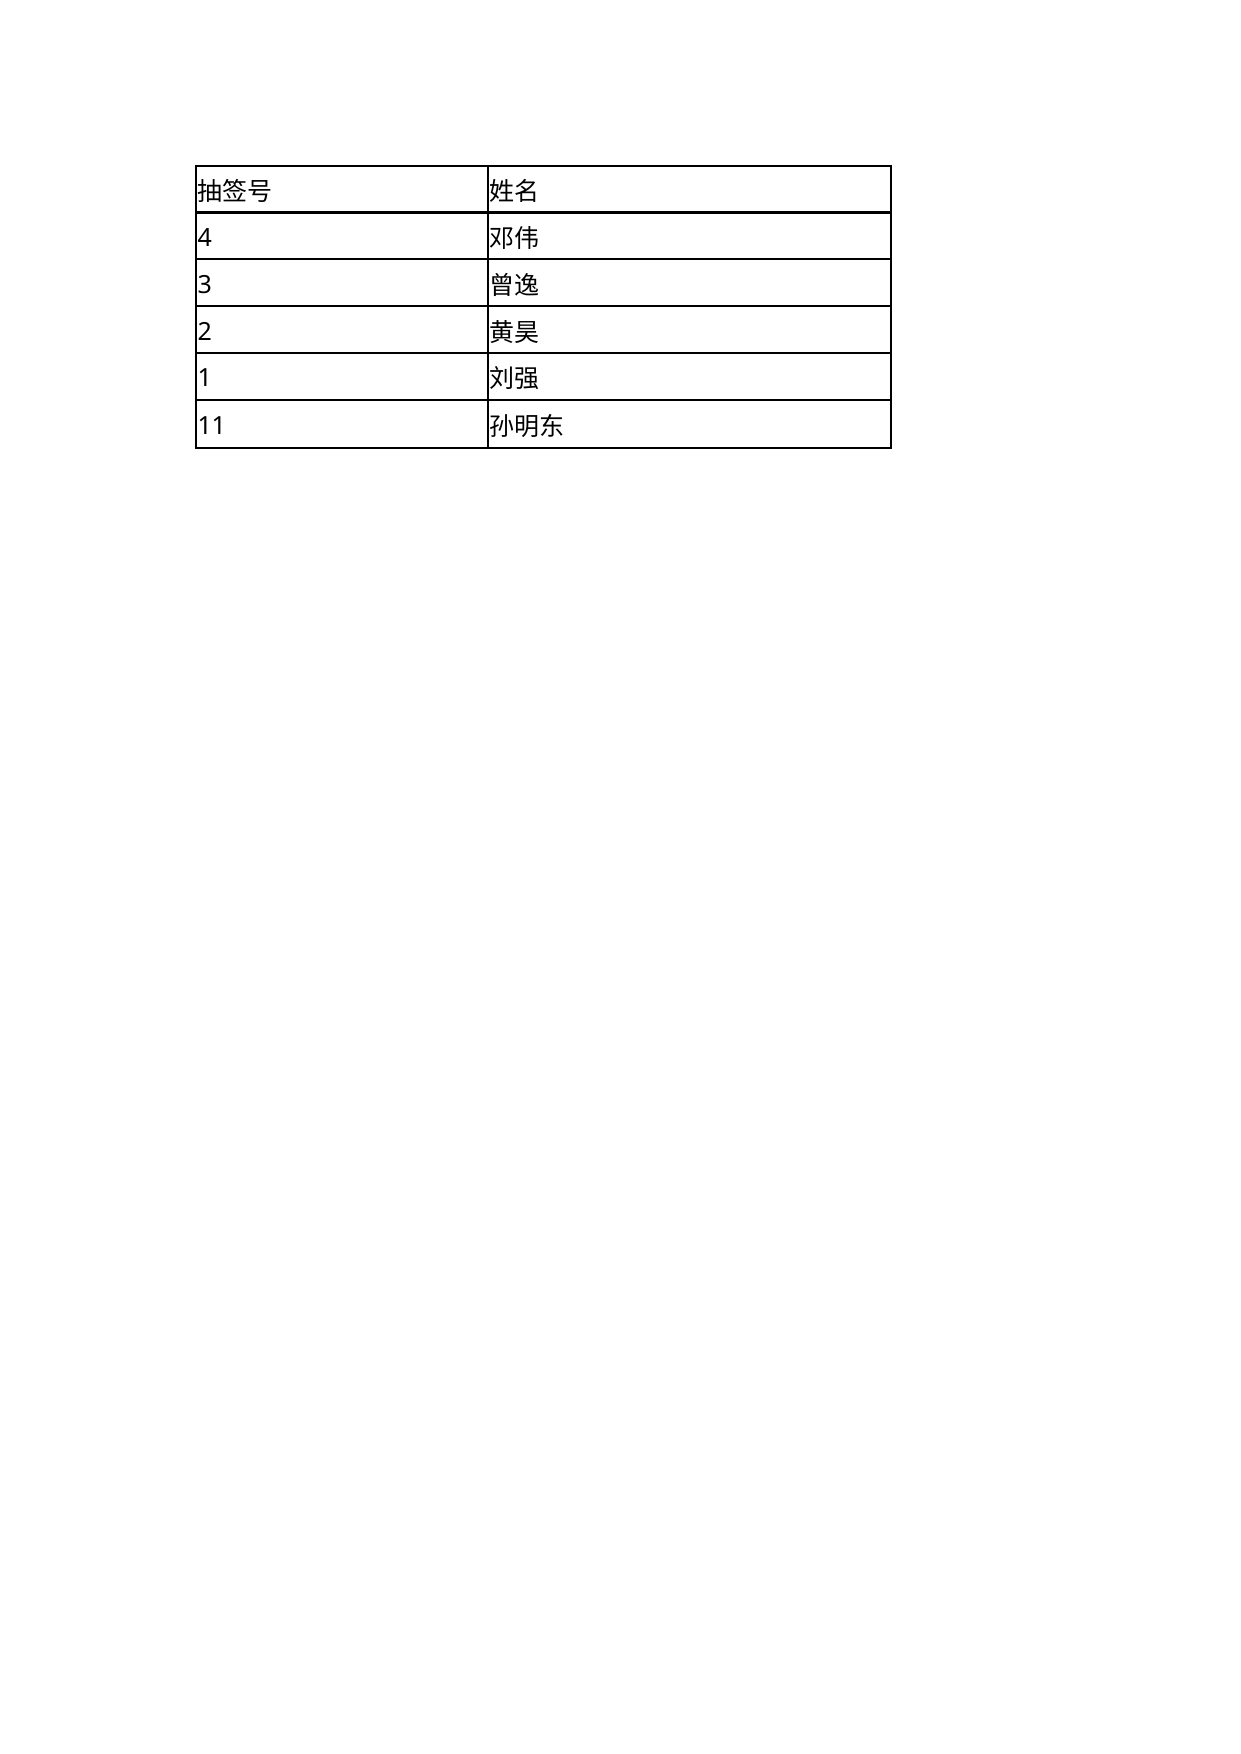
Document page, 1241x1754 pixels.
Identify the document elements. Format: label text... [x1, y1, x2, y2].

table_cell 11 [197, 401, 487, 447]
table_header 抽签号 [197, 167, 487, 211]
table_header 姓名 [489, 167, 890, 211]
table_cell 黄昊 [489, 307, 890, 352]
table_cell 1 [197, 354, 487, 399]
table_cell 2 [197, 307, 487, 352]
table_cell 曾逸 [489, 260, 890, 305]
table_cell 3 [197, 260, 487, 305]
table_cell 刘强 [489, 354, 890, 399]
table_cell 邓伟 [489, 214, 890, 258]
table_cell 孙明东 [489, 401, 890, 447]
table_cell 4 [197, 214, 487, 258]
